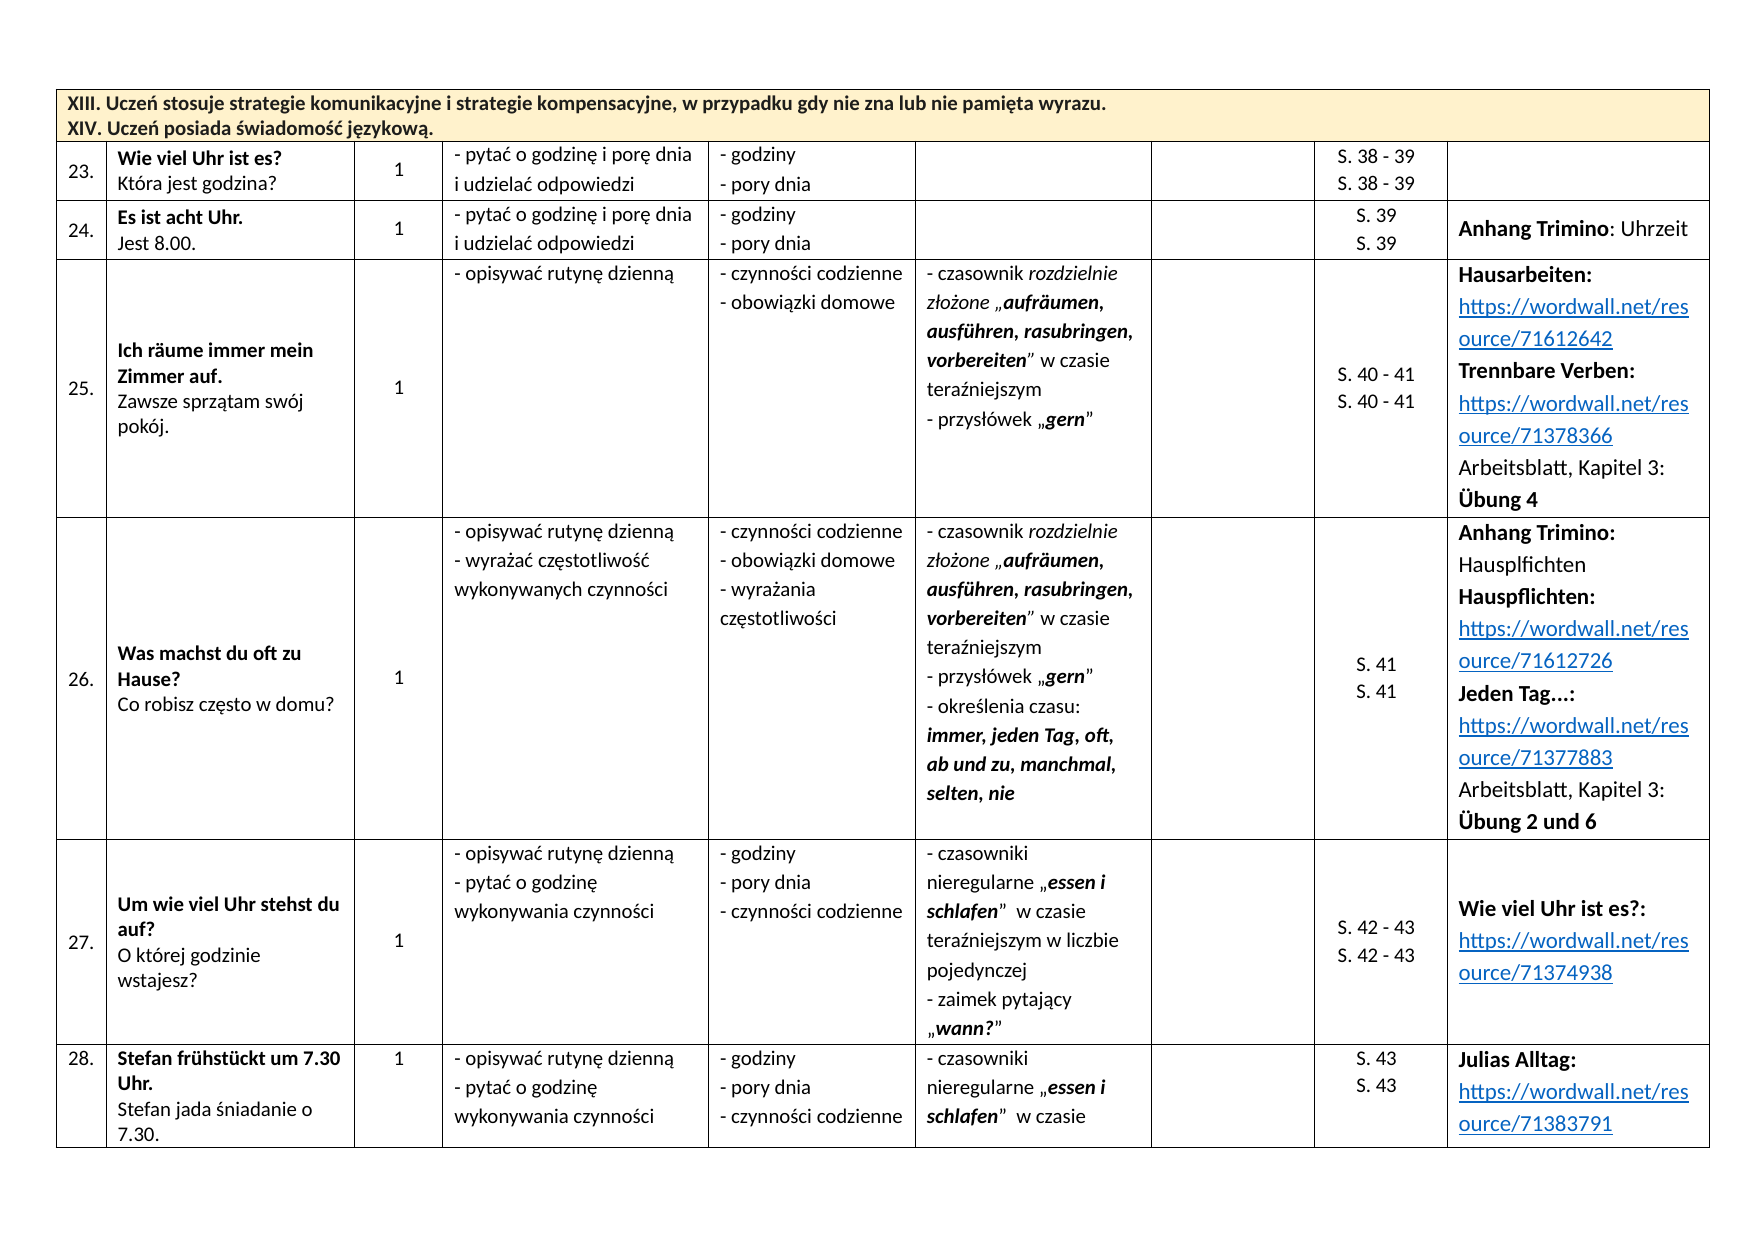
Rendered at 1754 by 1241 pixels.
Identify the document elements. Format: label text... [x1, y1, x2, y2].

table_cell Anhang Trimino: Uhrzeit [1448, 201, 1709, 259]
table_cell 1 [355, 1045, 442, 1147]
table_cell [916, 201, 1151, 259]
table_cell 1 [355, 260, 442, 517]
table_cell [1152, 1045, 1314, 1147]
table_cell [107, 1045, 354, 1147]
table_cell - opisywać rutynę dzienną [443, 260, 708, 517]
table_cell Hausarbeiten: https://wordwall.net/resource/71612642 Trennbare Verben: https://wordwall.net/resource/71378366 Arbeitsblatt, Kapitel 3: Übung 4 [1448, 260, 1709, 517]
table_cell [1152, 142, 1314, 200]
table_cell - czasownik rozdzielnie złożone „aufräumen, ausführen, rasubringen, vorbereiten” w czasie teraźniejszym - przysłówek „gern” [916, 260, 1151, 517]
table_cell Wie viel Uhr ist es?: https://wordwall.net/resource/71374938 [1448, 840, 1709, 1044]
table_cell Was machst du oft zu Hause? Co robisz często w domu? [107, 518, 354, 839]
table_cell [1448, 142, 1709, 200]
table_cell [1152, 201, 1314, 259]
table_cell - czynności codzienne - obowiązki domowe - wyrażania częstotliwości [709, 518, 915, 839]
table_cell 1 [355, 201, 442, 259]
table_cell - czynności codzienne - obowiązki domowe [709, 260, 915, 517]
table_cell 28. [57, 1045, 106, 1147]
table_cell - czasownik rozdzielnie złożone „aufräumen, ausführen, rasubringen, vorbereiten” w czasie teraźniejszym - przysłówek „gern” - określenia czasu: immer, jeden Tag, oft, ab und zu, manchmal, selten, nie [916, 518, 1151, 839]
table_cell S. 40 - 41 S. 40 - 41 [1315, 260, 1447, 517]
table_cell Um wie viel Uhr stehst du auf? O której godzinie wstajesz? [107, 840, 354, 1044]
table_cell 1 [355, 518, 442, 839]
table_cell 23. [57, 142, 106, 200]
table_cell S. 43 S. 43 [1315, 1045, 1447, 1147]
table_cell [709, 1045, 915, 1147]
table_cell S. 38 - 39 S. 38 - 39 [1315, 142, 1447, 200]
table_cell [1152, 518, 1314, 839]
table_cell - czasowniki nieregularne „essen i schlafen” w czasie teraźniejszym w liczbie pojedynczej - zaimek pytający „wann?” [916, 840, 1151, 1044]
table_cell Anhang Trimino: Hausplfichten Hauspflichten: https://wordwall.net/resource/71612726 Jeden Tag...: https://wordwall.net/resource/71377883 Arbeitsblatt, Kapitel 3: Übung 2 und 6 [1448, 518, 1709, 839]
table_cell - opisywać rutynę dzienną - wyrażać częstotliwość wykonywanych czynności [443, 518, 708, 839]
table_cell - godziny - pory dnia - czynności codzienne [709, 840, 915, 1044]
table_cell Es ist acht Uhr. Jest 8.00. [107, 201, 354, 259]
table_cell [57, 90, 1709, 141]
table_cell 27. [57, 840, 106, 1044]
table_cell 1 [355, 840, 442, 1044]
table_cell 26. [57, 518, 106, 839]
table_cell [1448, 1045, 1709, 1147]
table_cell Ich räume immer mein Zimmer auf. Zawsze sprzątam swój pokój. [107, 260, 354, 517]
table_cell S. 41 S. 41 [1315, 518, 1447, 839]
table_cell [1152, 840, 1314, 1044]
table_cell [443, 1045, 708, 1147]
table_cell - godziny - pory dnia [709, 142, 915, 200]
table_cell [916, 142, 1151, 200]
table_cell 25. [57, 260, 106, 517]
table_cell - pytać o godzinę i porę dnia i udzielać odpowiedzi [443, 201, 708, 259]
table_cell S. 42 - 43 S. 42 - 43 [1315, 840, 1447, 1044]
table_cell - godziny - pory dnia [709, 201, 915, 259]
table_cell S. 39 S. 39 [1315, 201, 1447, 259]
table_cell 1 [355, 142, 442, 200]
table_cell - pytać o godzinę i porę dnia i udzielać odpowiedzi [443, 142, 708, 200]
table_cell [916, 1045, 1151, 1147]
table_cell 24. [57, 201, 106, 259]
table_cell [1152, 260, 1314, 517]
table_cell Wie viel Uhr ist es? Która jest godzina? [107, 142, 354, 200]
table_cell - opisywać rutynę dzienną - pytać o godzinę wykonywania czynności [443, 840, 708, 1044]
